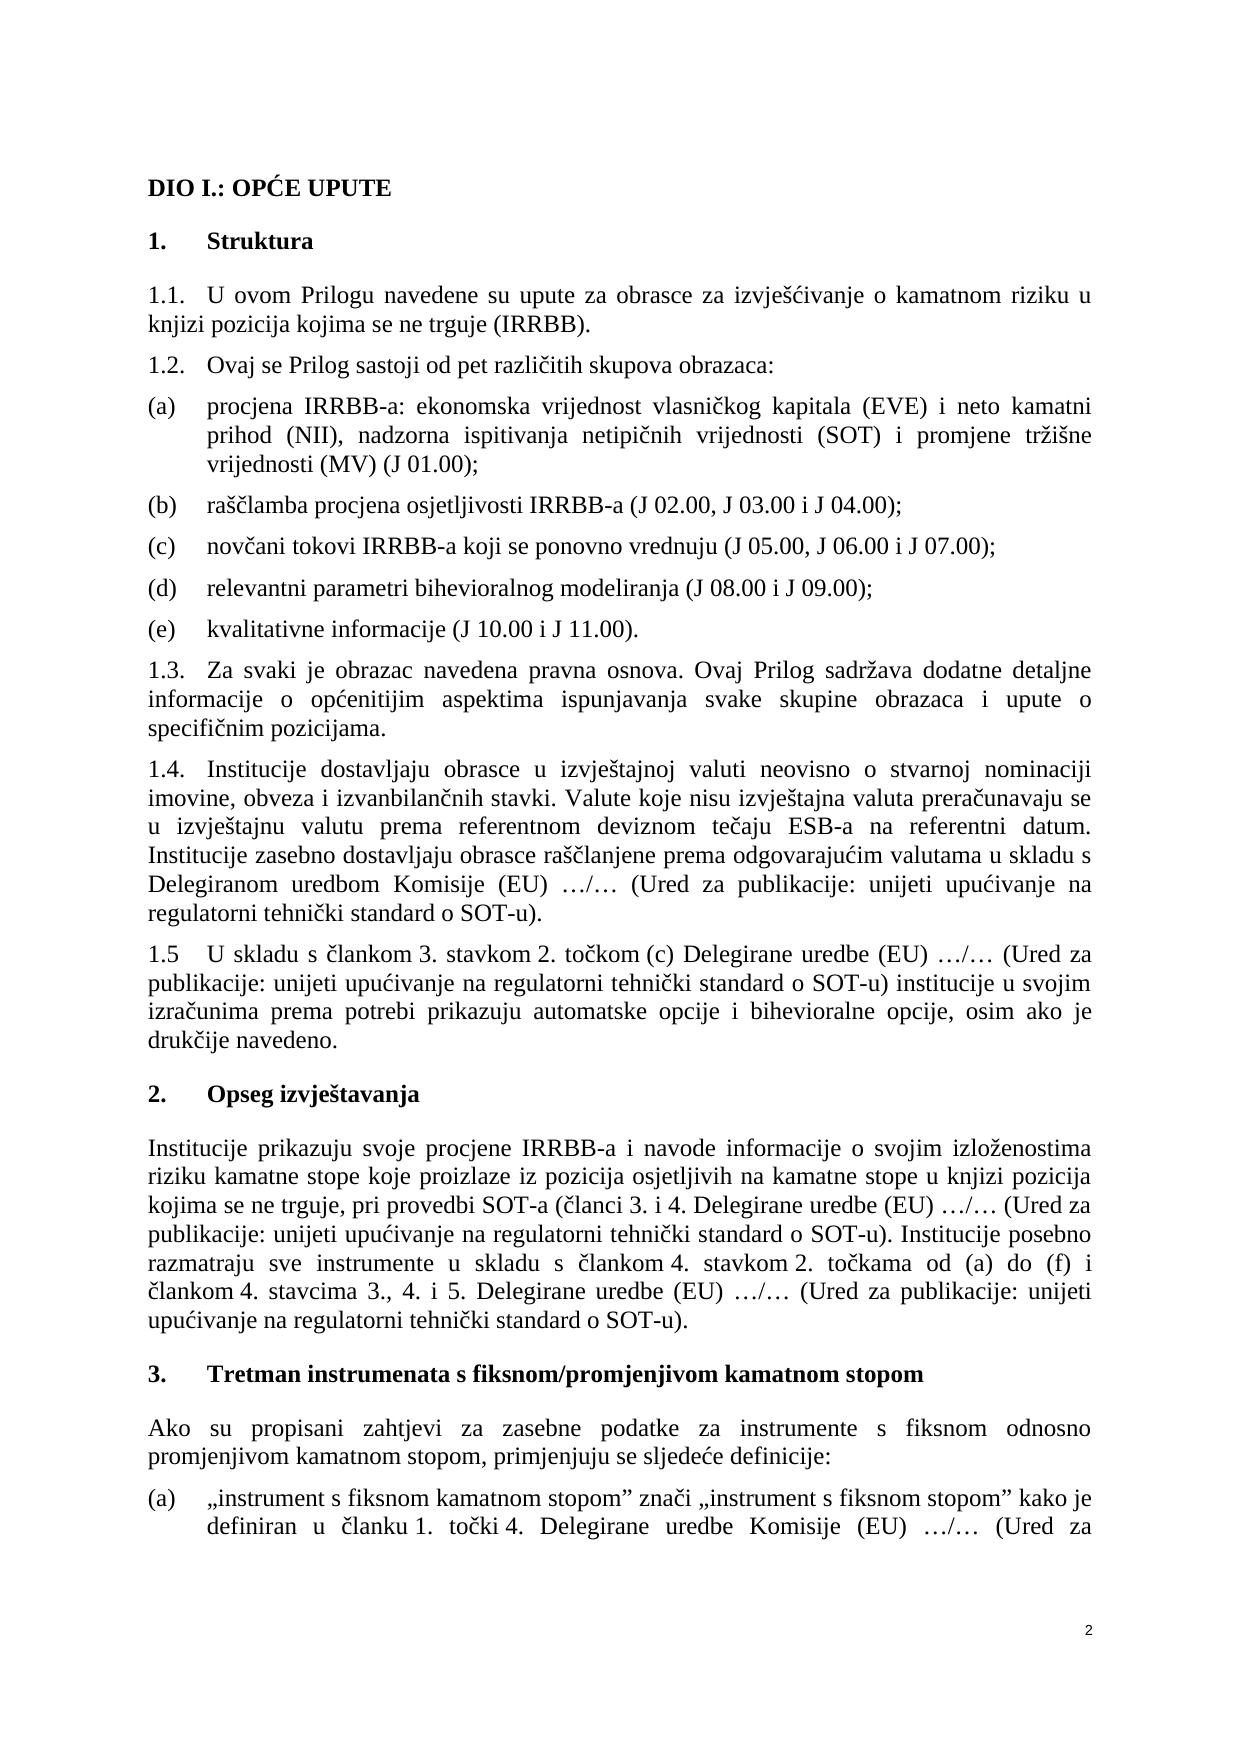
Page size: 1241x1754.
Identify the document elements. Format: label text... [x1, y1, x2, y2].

text 1.1. U ovom Prilogu navedene su upute za obrasce za izvješćivanje o kamatnom riziku u knjizi pozicija kojima se ne trguje (IRRBB). [148, 280, 1093, 338]
text Opseg izvještavanja [148, 1079, 1093, 1108]
text Institucije prikazuju svoje procjene IRRBB-a i navode informacije o svojim izloženostima riziku kamatne stope koje proizlaze iz pozicija osjetljivih na kamatne stope u knjizi pozicija kojima se ne trguje, pri provedbi SOT-a (članci 3. i 4. Delegirane uredbe (EU) …/… (Ured za publikacije: unijeti upućivanje na regulatorni tehnički standard o SOT-u). Institucije posebno razmatraju sve instrumente u skladu s člankom 4. stavkom 2. točkama od (a) do (f) i člankom 4. stavcima 3., 4. i 5. Delegirane uredbe (EU) …/… (Ured za publikacije: unijeti upućivanje na regulatorni tehnički standard o SOT-u). [148, 1133, 1093, 1334]
text 1.5 U skladu s člankom 3. stavkom 2. točkom (c) Delegirane uredbe (EU) …/… (Ured za publikacije: unijeti upućivanje na regulatorni tehnički standard o SOT-u) institucije u svojim izračunima prema potrebi prikazuju automatske opcije i bihevioralne opcije, osim ako je drukčije navedeno. [148, 939, 1093, 1054]
text (b) raščlamba procjena osjetljivosti IRRBB-a (J 02.00, J 03.00 i J 04.00); [148, 490, 1093, 519]
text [148, 1483, 1093, 1540]
text (a) procjena IRRBB-a: ekonomska vrijednost vlasničkog kapitala (EVE) i neto kamatni prihod (NII), nadzorna ispitivanja netipičnih vrijednosti (SOT) i promjene tržišne vrijednosti (MV) (J 01.00); [148, 391, 1093, 478]
subtitle DIO I.: OPĆE UPUTE [148, 173, 1093, 201]
text 1.3. Za svaki je obrazac navedena pravna osnova. Ovaj Prilog sadržava dodatne detaljne informacije o općenitijim aspektima ispunjavanja svake skupine obrazaca i upute o specifičnim pozicijama. [148, 655, 1093, 741]
text Struktura [148, 226, 1093, 255]
text Tretman instrumenata s fiksnom/promjenjivom kamatnom stopom [148, 1359, 1093, 1388]
text Ako su propisani zahtjevi za zasebne podatke za instrumente s fiksnom odnosno promjenjivom kamatnom stopom, primjenjuju se sljedeće definicije: [148, 1413, 1093, 1470]
text 1.2. Ovaj se Prilog sastoji od pet različitih skupova obrazaca: [148, 350, 1093, 379]
text (d) relevantni parametri bihevioralnog modeliranja (J 08.00 i J 09.00); [148, 573, 1093, 601]
text (c) novčani tokovi IRRBB-a koji se ponovno vrednuju (J 05.00, J 06.00 i J 07.00); [148, 531, 1093, 560]
text 1.4. Institucije dostavljaju obrasce u izvještajnoj valuti neovisno o stvarnoj nominaciji imovine, obveza i izvanbilančnih stavki. Valute koje nisu izvještajna valuta preračunavaju se u izvještajnu valutu prema referentnom deviznom tečaju ESB-a na referentni datum. Institucije zasebno dostavljaju obrasce raščlanjene prema odgovarajućim valutama u skladu s Delegiranom uredbom Komisije (EU) …/… (Ured za publikacije: unijeti upućivanje na regulatorni tehnički standard o SOT-u). [148, 754, 1093, 926]
text (e) kvalitativne informacije (J 10.00 i J 11.00). [148, 614, 1093, 643]
